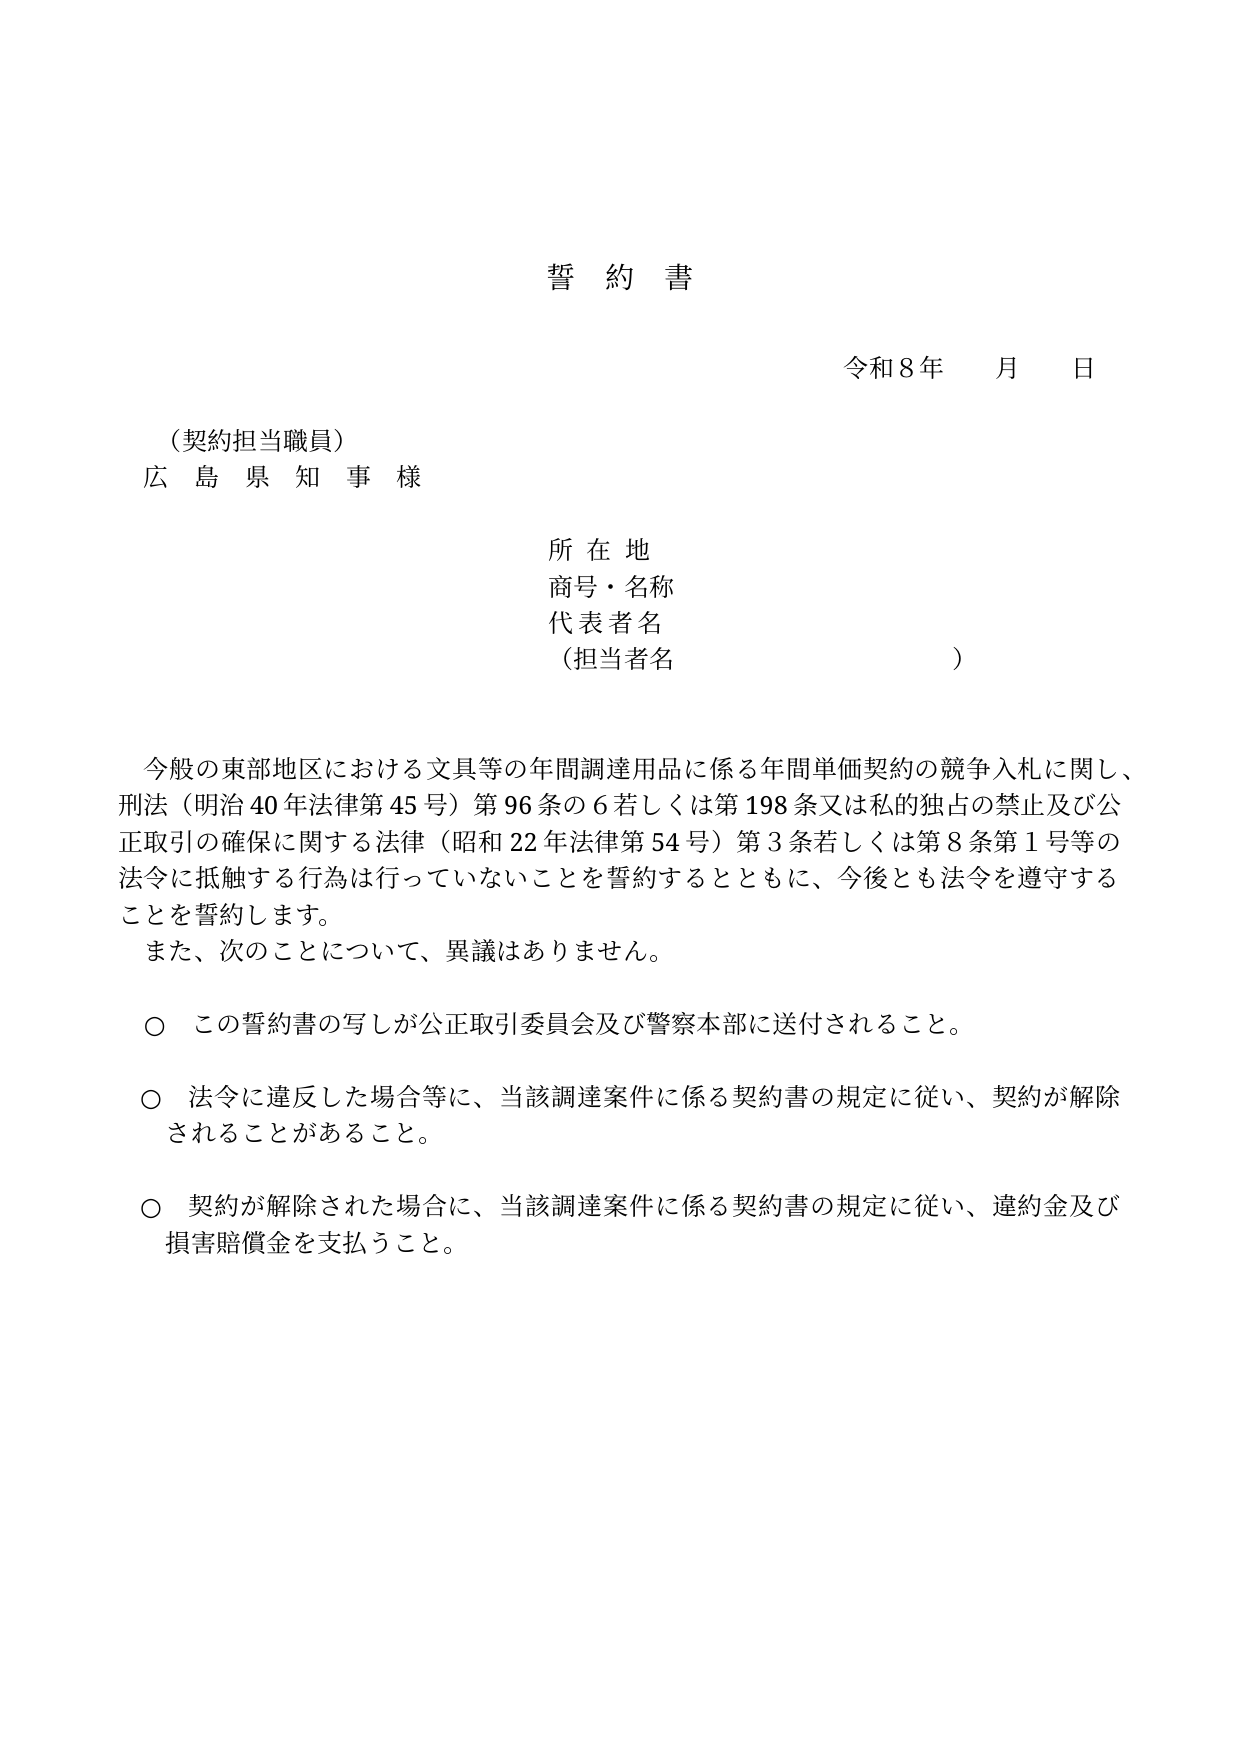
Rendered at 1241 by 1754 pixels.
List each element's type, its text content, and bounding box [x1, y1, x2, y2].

text 商号・名称 [118, 567, 1122, 603]
text ○ この誓約書の写しが公正取引委員会及び警察本部に送付されること。 [118, 1004, 1122, 1041]
text ○ 契約が解除された場合に、当該調達案件に係る契約書の規定に従い、違約金及び損害賠償金を支払うこと。 [140, 1187, 1122, 1260]
text ○ 法令に違反した場合等に、当該調達案件に係る契約書の規定に従い、契約が解除されることがあること。 [140, 1077, 1122, 1150]
text 令和８年 月 日 [118, 348, 1096, 385]
text 誓 約 書 [118, 239, 1122, 312]
text 代表者名 [118, 603, 1122, 640]
text 今般の東部地区における文具等の年間調達用品に係る年間単価契約の競争入札に関し、刑法（明治40年法律第45号）第96条の６若しくは第198条又は私的独占の禁止及び公正取引の確保に関する法律（昭和22年法律第54号）第３条若しくは第８条第１号等の法令に抵触する行為は行っていないことを誓約するとともに、今後とも法令を遵守することを誓約します。 [118, 749, 1122, 932]
text 所在地 [118, 531, 1122, 567]
text （契約担当職員） [118, 421, 1122, 458]
text また、次のことについて、異議はありません。 [118, 932, 1122, 968]
text （担当者名 ） [118, 640, 1122, 676]
text 広 島 県 知 事 様 [118, 458, 1122, 494]
